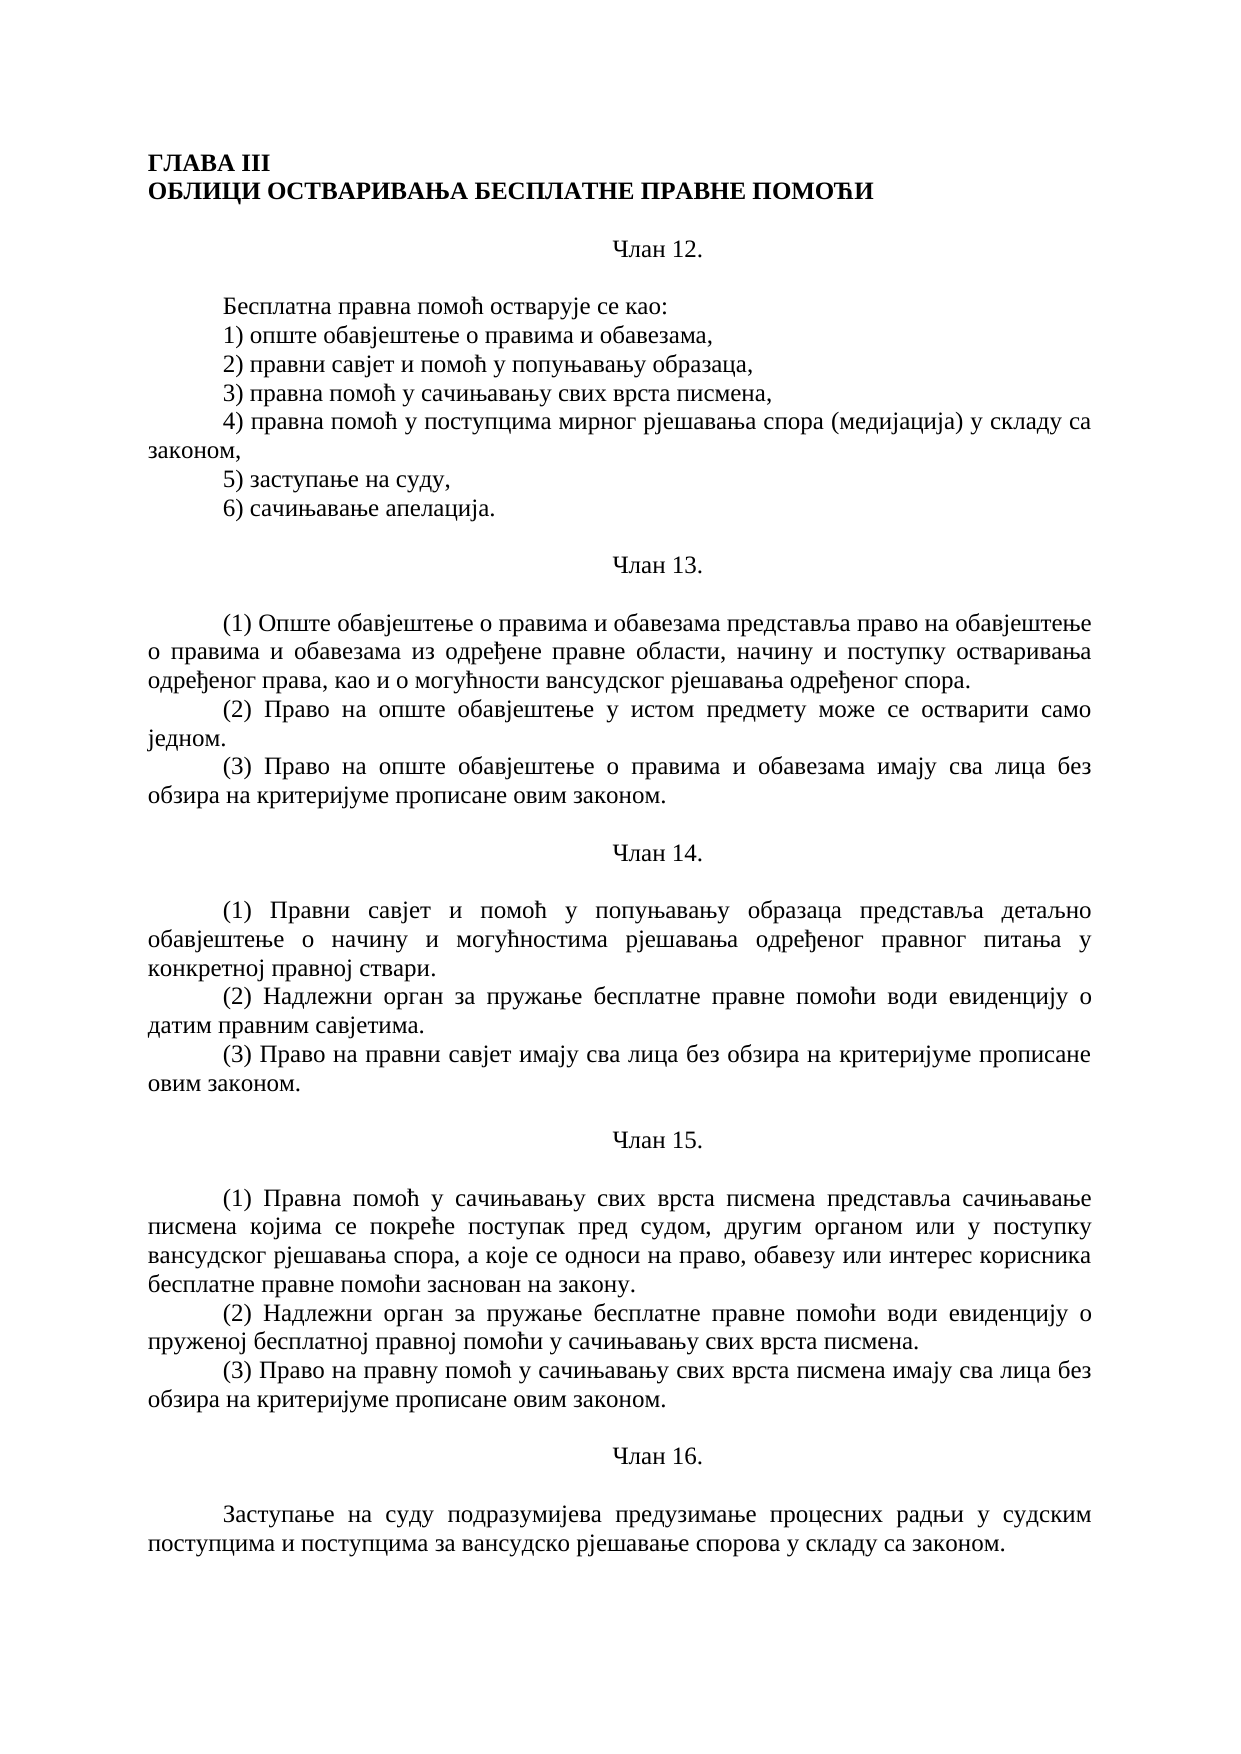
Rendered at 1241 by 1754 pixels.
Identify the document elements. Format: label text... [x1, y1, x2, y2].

text (2) Право на опште обавјештење у истом предмету може се остварити само једном. [148, 694, 1093, 751]
text Члан 15. [148, 1125, 1093, 1154]
text Члан 14. [148, 838, 1093, 866]
text (2) Надлежни орган за пружање бесплатне правне помоћи води евиденцију о пруженој бесплатној правној помоћи у сачињавању свих врста писмена. [148, 1298, 1093, 1355]
text ОБЛИЦИ ОСТВАРИВАЊА БЕСПЛАТНЕ ПРАВНЕ ПОМОЋИ [148, 176, 1093, 205]
text (1) Правна помоћ у сачињавању свих врста писмена представља сачињавање писмена којима се покреће поступак пред судом, другим органом или у поступку вансудског рјешавања спора, а које се односи на право, обавезу или интерес корисника бесплатне правне помоћи заснован на закону. [148, 1183, 1093, 1298]
text Члан 13. [148, 550, 1093, 579]
text 1) опште обавјештење о правима и обавезама, [148, 320, 1093, 349]
text ГЛАВА III [148, 148, 1093, 176]
text (1) Опште обавјештење о правима и обавезама представља право на обавјештење о правима и обавезама из одређене правне области, начину и поступку остваривања одређеног права, као и о могућности вансудског рјешавања одређеног спора. [148, 608, 1093, 694]
text 3) правна помоћ у сачињавању свих врста писмена, [148, 378, 1093, 406]
text (3) Право на правну помоћ у сачињавању свих врста писмена имају сва лица без обзира на критеријуме прописане овим законом. [148, 1355, 1093, 1413]
text (1) Правни савјет и помоћ у попуњавању образаца представља детаљно обавјештење о начину и могућностима рјешавања одређеног правног питања у конкретној правној ствари. [148, 895, 1093, 981]
text (3) Право на опште обавјештење о правима и обавезама имају сва лица без обзира на критеријуме прописане овим законом. [148, 751, 1093, 809]
text 4) правна помоћ у поступцима мирног рјешавања спора (медијација) у складу са законом, [148, 406, 1093, 464]
text Члан 16. [148, 1441, 1093, 1470]
text Бесплатна правна помоћ остварује се као: [148, 291, 1093, 320]
text 5) заступање на суду, [148, 464, 1093, 493]
text Члан 12. [148, 234, 1093, 263]
text (2) Надлежни орган за пружање бесплатне правне помоћи води евиденцију о датим правним савјетима. [148, 981, 1093, 1039]
text (3) Право на правни савјет имају сва лица без обзира на критеријуме прописане овим законом. [148, 1039, 1093, 1096]
text Заступање на суду подразумијева предузимање процесних радњи у судским поступцима и поступцима за вансудско рјешавање спорова у складу са законом. [148, 1499, 1093, 1556]
text 2) правни савјет и помоћ у попуњавању образаца, [148, 349, 1093, 378]
text 6) сачињавање апелација. [148, 493, 1093, 521]
